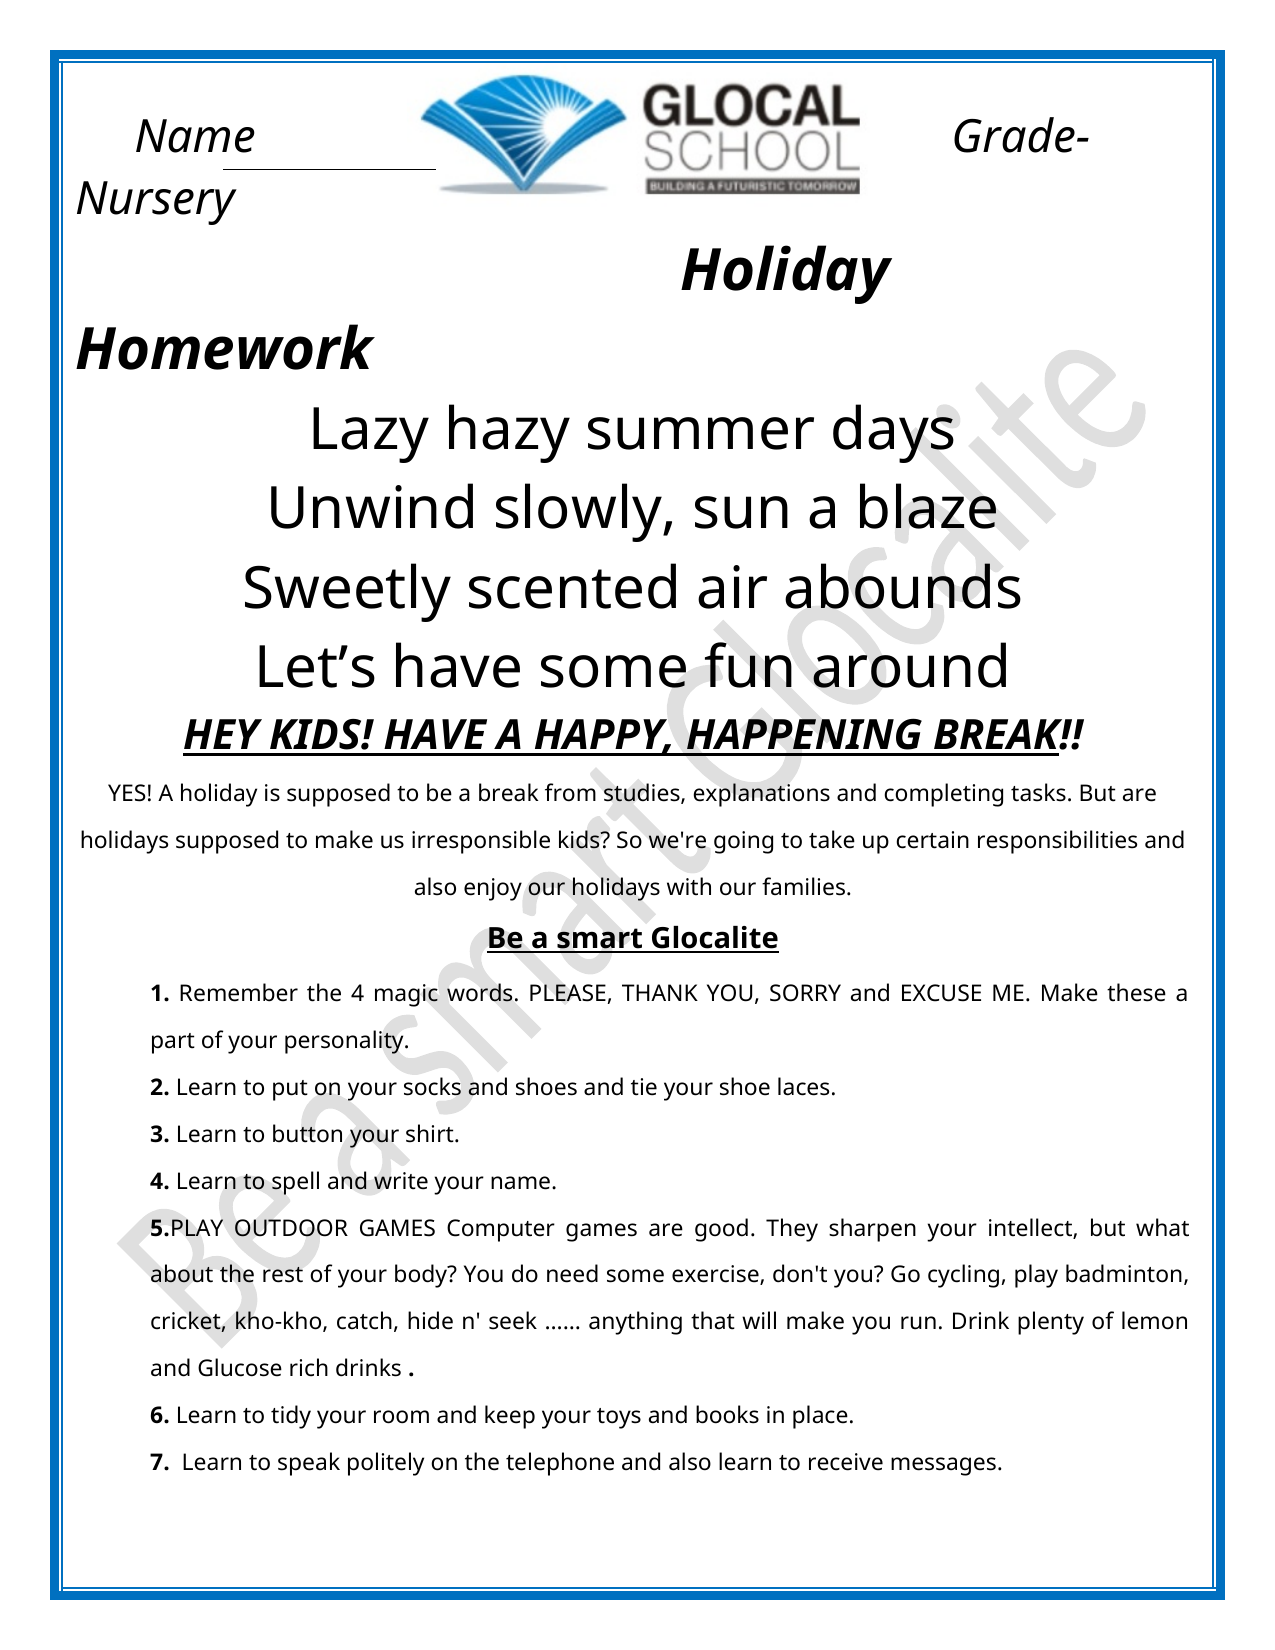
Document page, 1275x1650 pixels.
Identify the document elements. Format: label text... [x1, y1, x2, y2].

text 6. Learn to tidy your room and keep your toys and books in place. [75, 1399, 1191, 1430]
text 4. Learn to spell and write your name. [75, 1165, 1191, 1196]
text 2. Learn to put on your socks and shoes and tie your shoe laces. [75, 1071, 1191, 1102]
text 5.PLAY OUTDOOR GAMES Computer games are good. They sharpen your intellect, but what about the rest of your body? You do need some exercise, don't you? Go cycling, play badminton, cricket, kho-kho, catch, hide n' seek …… anything that will make you run. Drink plenty of lemon and Glucose rich drinks . [150, 1212, 1191, 1383]
text Lazy hazy summer days [75, 387, 1191, 466]
text Holiday Homework [75, 228, 1191, 387]
text 7. Learn to speak politely on the telephone and also learn to receive messages. [75, 1446, 1191, 1477]
text 3. Learn to button your shirt. [75, 1118, 1191, 1149]
picture [406, 63, 880, 103]
text Let’s have some fun around [75, 625, 1191, 705]
text Be a smart Glocalite [75, 918, 1191, 957]
text Sweetly scented air abounds [75, 546, 1191, 625]
text HEY KIDS! HAVE A HAPPY, HAPPENING BREAK!! YES! A holiday is supposed to be a break from studies, explanations and completing tasks. But are holidays supposed to make us irresponsible kids? So we're going to take up certain responsibilities and also enjoy our holidays with our families. [75, 705, 1191, 902]
text Unwind slowly, sun a blaze [75, 466, 1191, 546]
text 1. Remember the 4 magic words. PLEASE, THANK YOU, SORRY and EXCUSE ME. Make these a part of your personality. [150, 977, 1191, 1055]
text Name Grade- Nursery [75, 103, 1191, 228]
